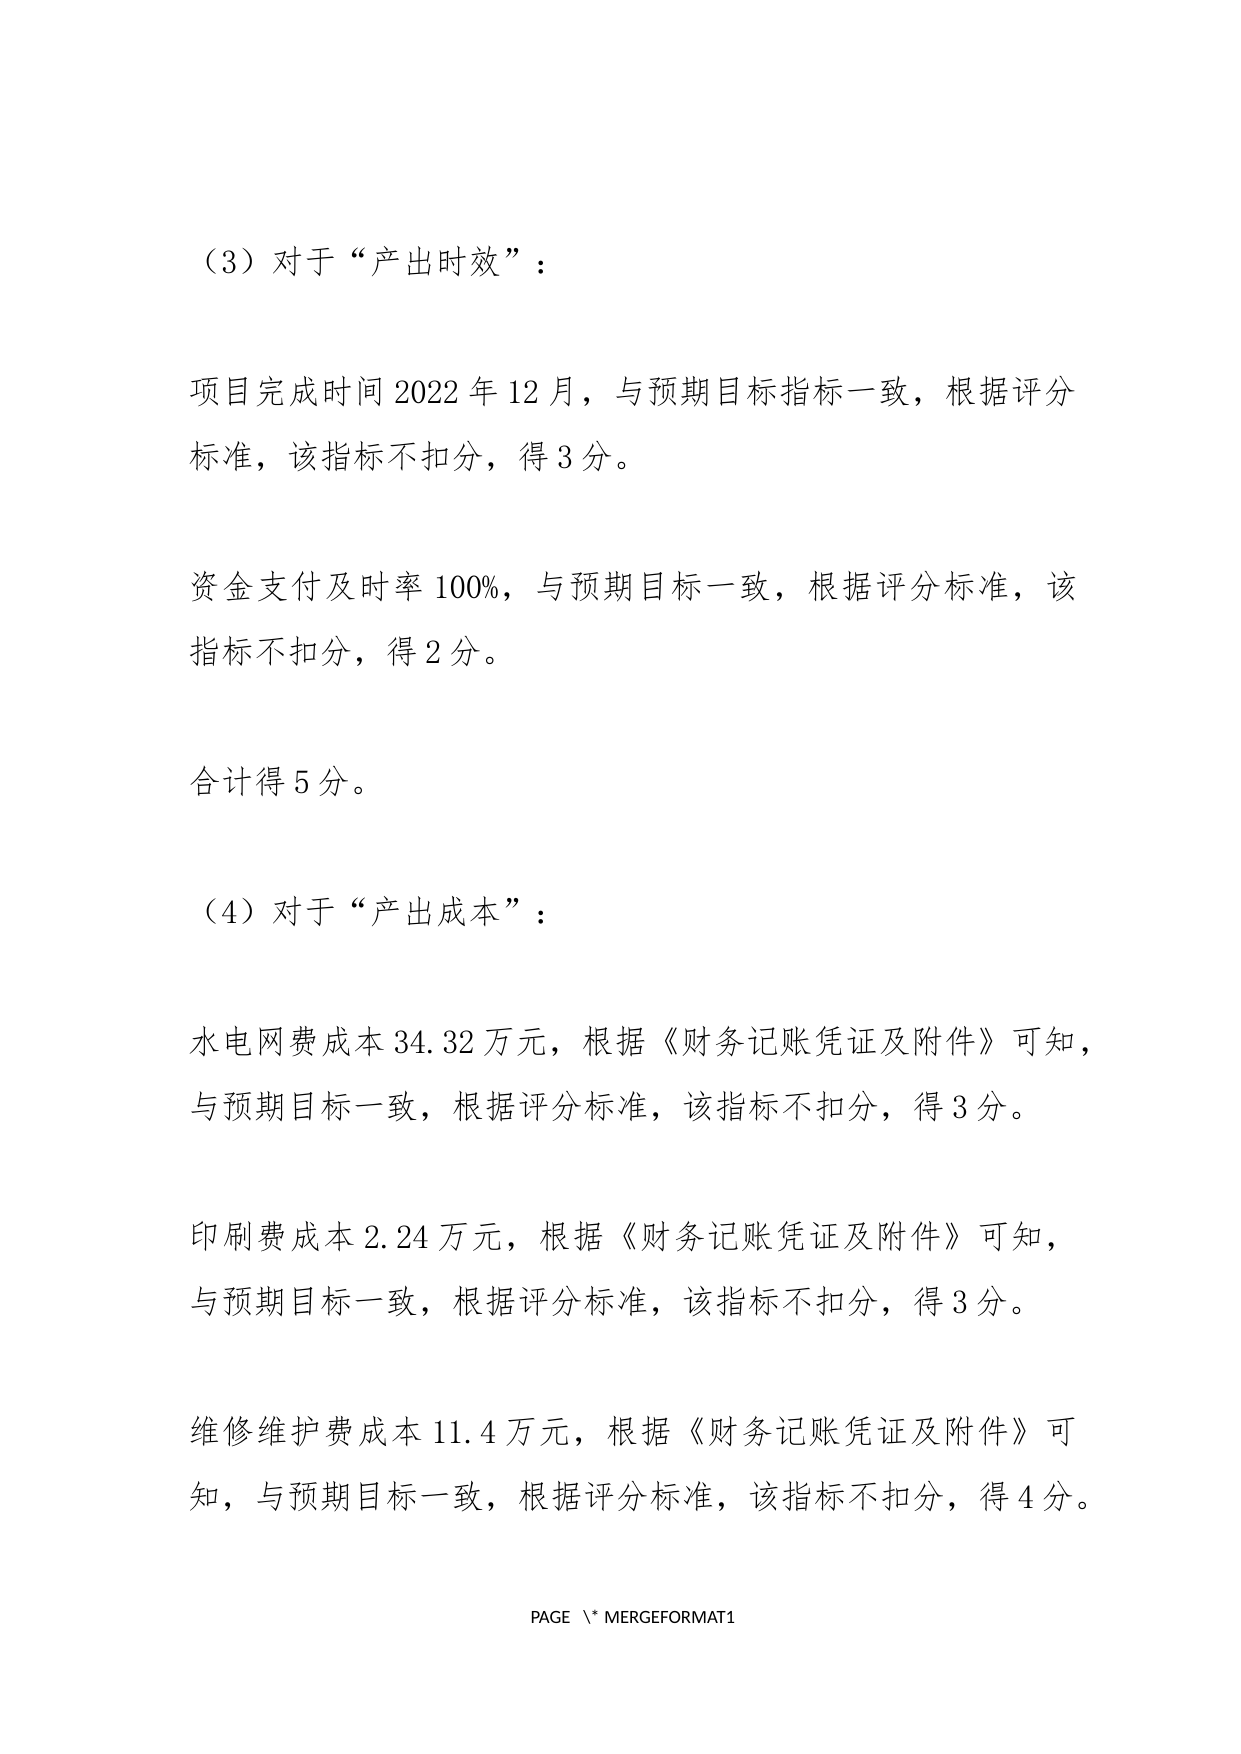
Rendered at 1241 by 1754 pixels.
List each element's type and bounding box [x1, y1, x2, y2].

text [187, 162, 1078, 1527]
